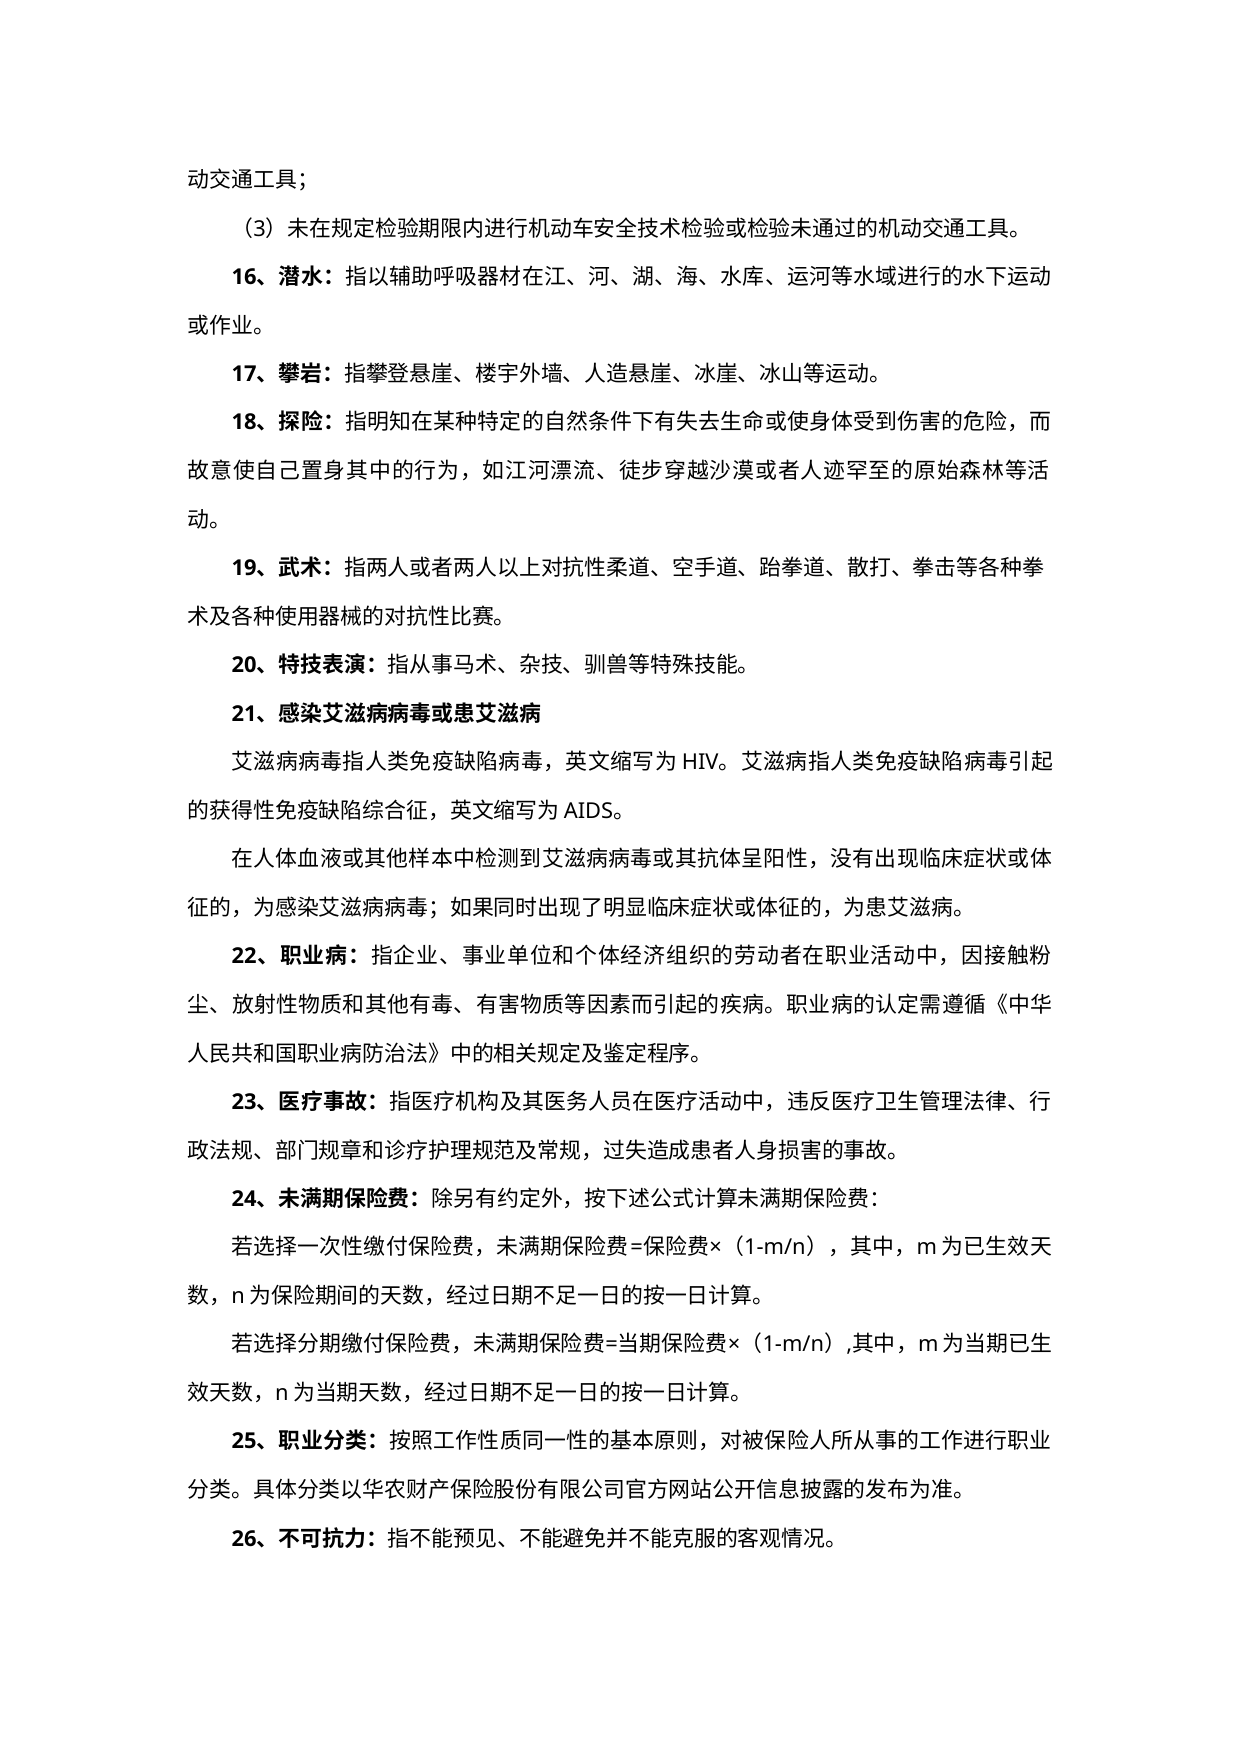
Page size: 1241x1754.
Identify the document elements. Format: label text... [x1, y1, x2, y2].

text 在人体血液或其他样本中检测到艾滋病病毒或其抗体呈阳性，没有出现临床症状或体征的，为感染艾滋病病毒；如果同时出现了明显临床症状或体征的，为患艾滋病。 [187, 841, 1053, 922]
text 艾滋病病毒指人类免疫缺陷病毒，英文缩写为HIV。艾滋病指人类免疫缺陷病毒引起的获得性免疫缺陷综合征，英文缩写为AIDS。 [187, 744, 1053, 825]
list 21、感染艾滋病病毒或患艾滋病 [187, 695, 1053, 728]
list 24、未满期保险费：除另有约定外，按下述公式计算未满期保险费： [187, 1181, 1053, 1213]
text 17、攀岩：指攀登悬崖、楼宇外墙、人造悬崖、冰崖、冰山等运动。 [187, 356, 1053, 388]
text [187, 162, 1053, 194]
list 23、医疗事故：指医疗机构及其医务人员在医疗活动中，违反医疗卫生管理法律、行政法规、部门规章和诊疗护理规范及常规，过失造成患者人身损害的事故。 [187, 1084, 1053, 1165]
text 若选择一次性缴付保险费，未满期保险费=保险费×（1-m/n），其中，m为已生效天数，n为保险期间的天数，经过日期不足一日的按一日计算。 [187, 1229, 1053, 1310]
text （3）未在规定检验期限内进行机动车安全技术检验或检验未通过的机动交通工具。 [187, 210, 1053, 243]
text 若选择分期缴付保险费，未满期保险费=当期保险费×（1-m/n）,其中，m为当期已生效天数，n为当期天数，经过日期不足一日的按一日计算。 [187, 1326, 1053, 1407]
list 25、职业分类：按照工作性质同一性的基本原则，对被保险人所从事的工作进行职业分类。具体分类以华农财产保险股份有限公司官方网站公开信息披露的发布为准。 [187, 1423, 1053, 1504]
list 26、不可抗力：指不能预见、不能避免并不能克服的客观情况。 [187, 1520, 1053, 1553]
text 20、特技表演：指从事马术、杂技、驯兽等特殊技能。 [187, 647, 1053, 679]
text 19、武术：指两人或者两人以上对抗性柔道、空手道、跆拳道、散打、拳击等各种拳术及各种使用器械的对抗性比赛。 [187, 550, 1053, 631]
text 16、潜水：指以辅助呼吸器材在江、河、湖、海、水库、运河等水域进行的水下运动或作业。 [187, 259, 1053, 340]
text 18、探险：指明知在某种特定的自然条件下有失去生命或使身体受到伤害的危险，而故意使自己置身其中的行为，如江河漂流、徒步穿越沙漠或者人迹罕至的原始森林等活动。 [187, 404, 1053, 534]
list 22、职业病：指企业、事业单位和个体经济组织的劳动者在职业活动中，因接触粉尘、放射性物质和其他有毒、有害物质等因素而引起的疾病。职业病的认定需遵循《中华人民共和国职业病防治法》中的相关规定及鉴定程序。 [187, 938, 1053, 1068]
